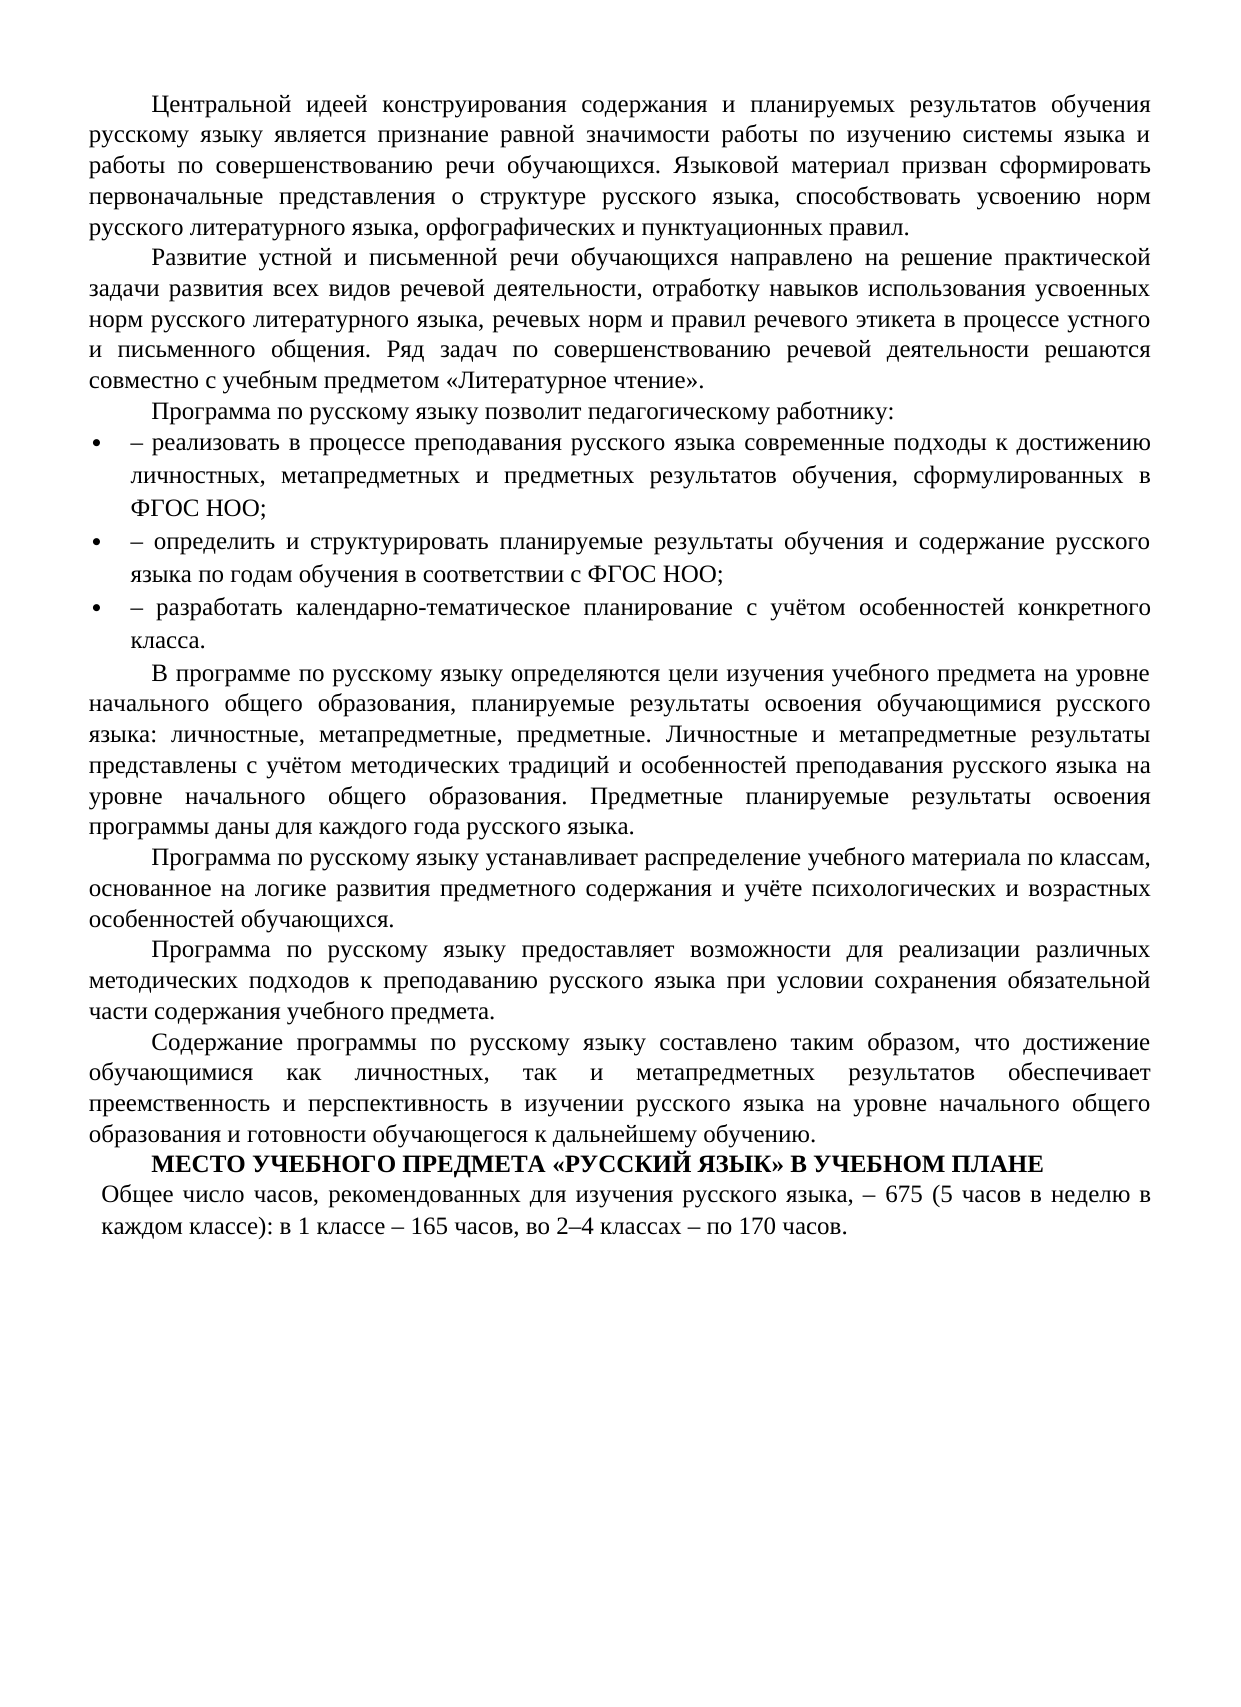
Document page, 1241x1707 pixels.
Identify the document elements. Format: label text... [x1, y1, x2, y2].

text Развитие устной и письменной речи обучающихся направлено на решение практической задачи развития всех видов речевой деятельности, отработку навыков использования усвоенных норм русского литературного языка, речевых норм и правил речевого этикета в процессе устного и письменного общения. Ряд задач по совершенствованию речевой деятельности решаются совместно с учебным предметом «Литературное чтение». [89, 242, 1152, 394]
list – реализовать в процессе преподавания русского языка современные подходы к достижению личностных, метапредметных и предметных результатов обучения, сформулированных в ФГОС НОО; [93, 427, 1152, 521]
text Программа по русскому языку предоставляет возможности для реализации различных методических подходов к преподаванию русского языка при условии сохранения обязательной части содержания учебного предмета. [89, 934, 1152, 1024]
text В программе по русскому языку определяются цели изучения учебного предмета на уровне начального общего образования, планируемые результаты освоения обучающимися русского языка: личностные, метапредметные, предметные. Личностные и метапредметные результаты представлены с учётом методических традиций и особенностей преподавания русского языка на уровне начального общего образования. Предметные планируемые результаты освоения программы даны для каждого года русского языка. [89, 658, 1152, 840]
text МЕСТО УЧЕБНОГО ПРЕДМЕТА «РУССКИЙ ЯЗЫК» В УЧЕБНОМ ПЛАНЕ [89, 1149, 1152, 1178]
text Программа по русскому языку позволит педагогическому работнику: [89, 396, 1152, 425]
text Программа по русскому языку устанавливает распределение учебного материала по классам, основанное на логике развития предметного содержания и учёте психологических и возрастных особенностей обучающихся. [89, 842, 1152, 932]
list – разработать календарно-тематическое планирование с учётом особенностей конкретного класса. [93, 592, 1152, 653]
list – определить и структурировать планируемые результаты обучения и содержание русского языка по годам обучения в соответствии с ФГОС НОО; [93, 526, 1152, 587]
text Общее число часов, рекомендованных для изучения русского языка, – 675 (5 часов в неделю в каждом классе): в 1 классе – 165 часов, во 2–4 классах – по 170 часов. [101, 1179, 1152, 1240]
text Содержание программы по русскому языку составлено таким образом, что достижение обучающимися как личностных, так и метапредметных результатов обеспечивает преемственность и перспективность в изучении русского языка на уровне начального общего образования и готовности обучающегося к дальнейшему обучению. [89, 1027, 1152, 1147]
text Центральной идеей конструирования содержания и планируемых результатов обучения русскому языку является признание равной значимости работы по изучению системы языка и работы по совершенствованию речи обучающихся. Языковой материал призван сформировать первоначальные представления о структуре русского языка, способствовать усвоению норм русского литературного языка, орфографических и пунктуационных правил. [89, 89, 1152, 240]
